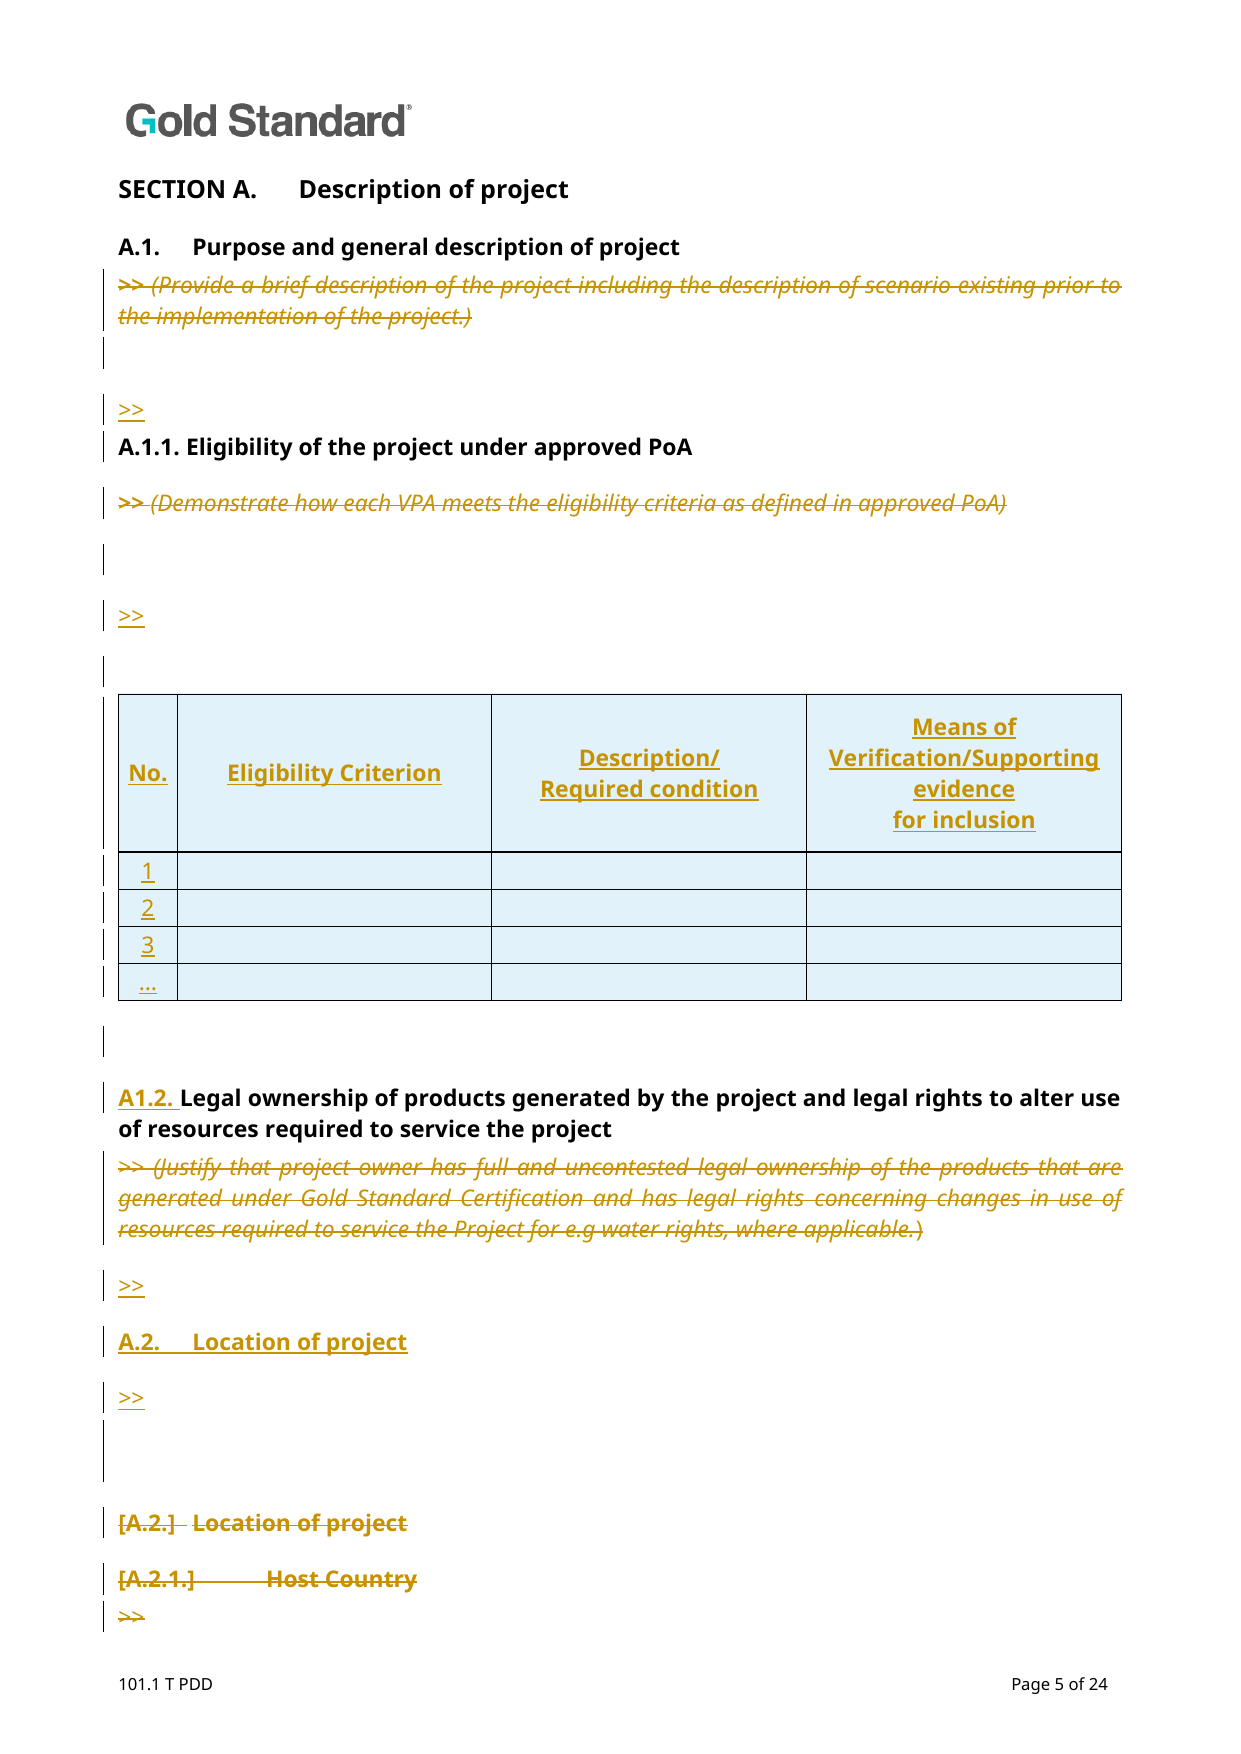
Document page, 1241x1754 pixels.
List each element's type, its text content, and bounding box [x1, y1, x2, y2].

text Legal ownership of products generated by the project and legal rights to alter use of resources required to service the project [118, 1082, 1122, 1144]
picture [118, 88, 419, 147]
text Eligibility of the project under approved PoA [118, 431, 1122, 462]
list Description of project [118, 172, 1122, 206]
list Purpose and general description of project [118, 231, 1122, 262]
